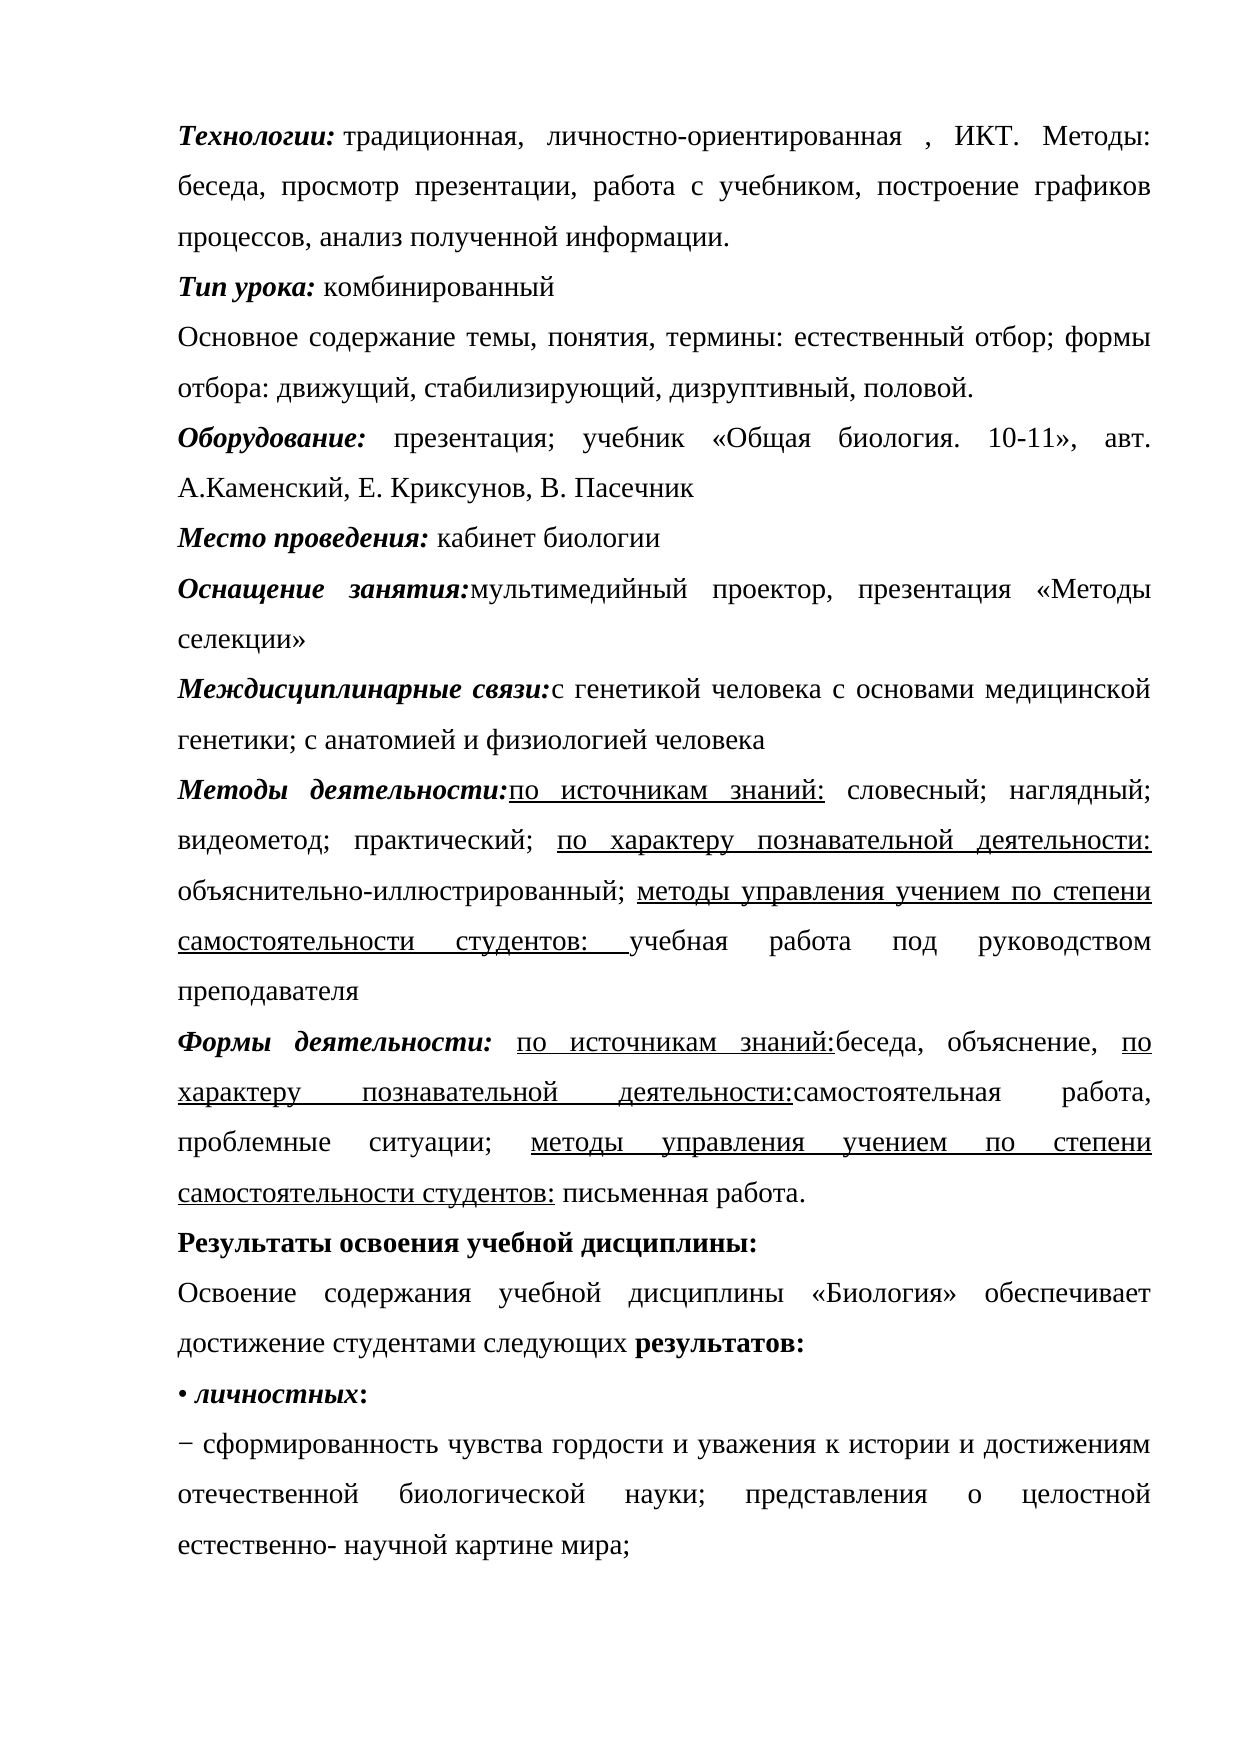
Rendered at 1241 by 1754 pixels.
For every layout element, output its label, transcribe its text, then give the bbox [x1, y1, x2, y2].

text • личностных: [177, 1376, 1152, 1409]
text Методы деятельности:по источникам знаний: словесный; наглядный; видеометод; практический; по характеру познавательной деятельности: объяснительно-иллюстрированный; методы управления учением по степени самостоятельности студентов: учебная работа под руководством преподавателя [177, 772, 1152, 1007]
text Место проведения: кабинет биологии [177, 521, 1152, 554]
text Формы деятельности: по источникам знаний:беседа, объяснение, по характеру познавательной деятельности:самостоятельная работа, проблемные ситуации; методы управления учением по степени самостоятельности студентов: письменная работа. [177, 1024, 1152, 1208]
text Оснащение занятия:мультимедийный проектор, презентация «Методы селекции» [177, 571, 1152, 655]
text Оборудование: презентация; учебник «Общая биология. 10-11», авт. А.Каменский, Е. Криксунов, В. Пасечник [177, 420, 1152, 504]
text Технологии: традиционная, личностно-ориентированная , ИКТ. Методы: беседа, просмотр презентации, работа с учебником, построение графиков процессов, анализ полученной информации. [177, 118, 1152, 252]
text − сформированность чувства гордости и уважения к истории и достижениям отечественной биологической науки; представления о целостной естественно- научной картине мира; [177, 1426, 1152, 1560]
text Основное содержание темы, понятия, термины: естественный отбор; формы отбора: движущий, стабилизирующий, дизруптивный, половой. [177, 319, 1152, 403]
text Результаты освоения учебной дисциплины: [177, 1225, 1152, 1258]
text Междисциплинарные связи:с генетикой человека с основами медицинской генетики; с анатомией и физиологией человека [177, 672, 1152, 755]
text Освоение содержания учебной дисциплины «Биология» обеспечивает достижение студентами следующих результатов: [177, 1275, 1152, 1359]
text Тип урока: комбинированный [177, 269, 1152, 303]
